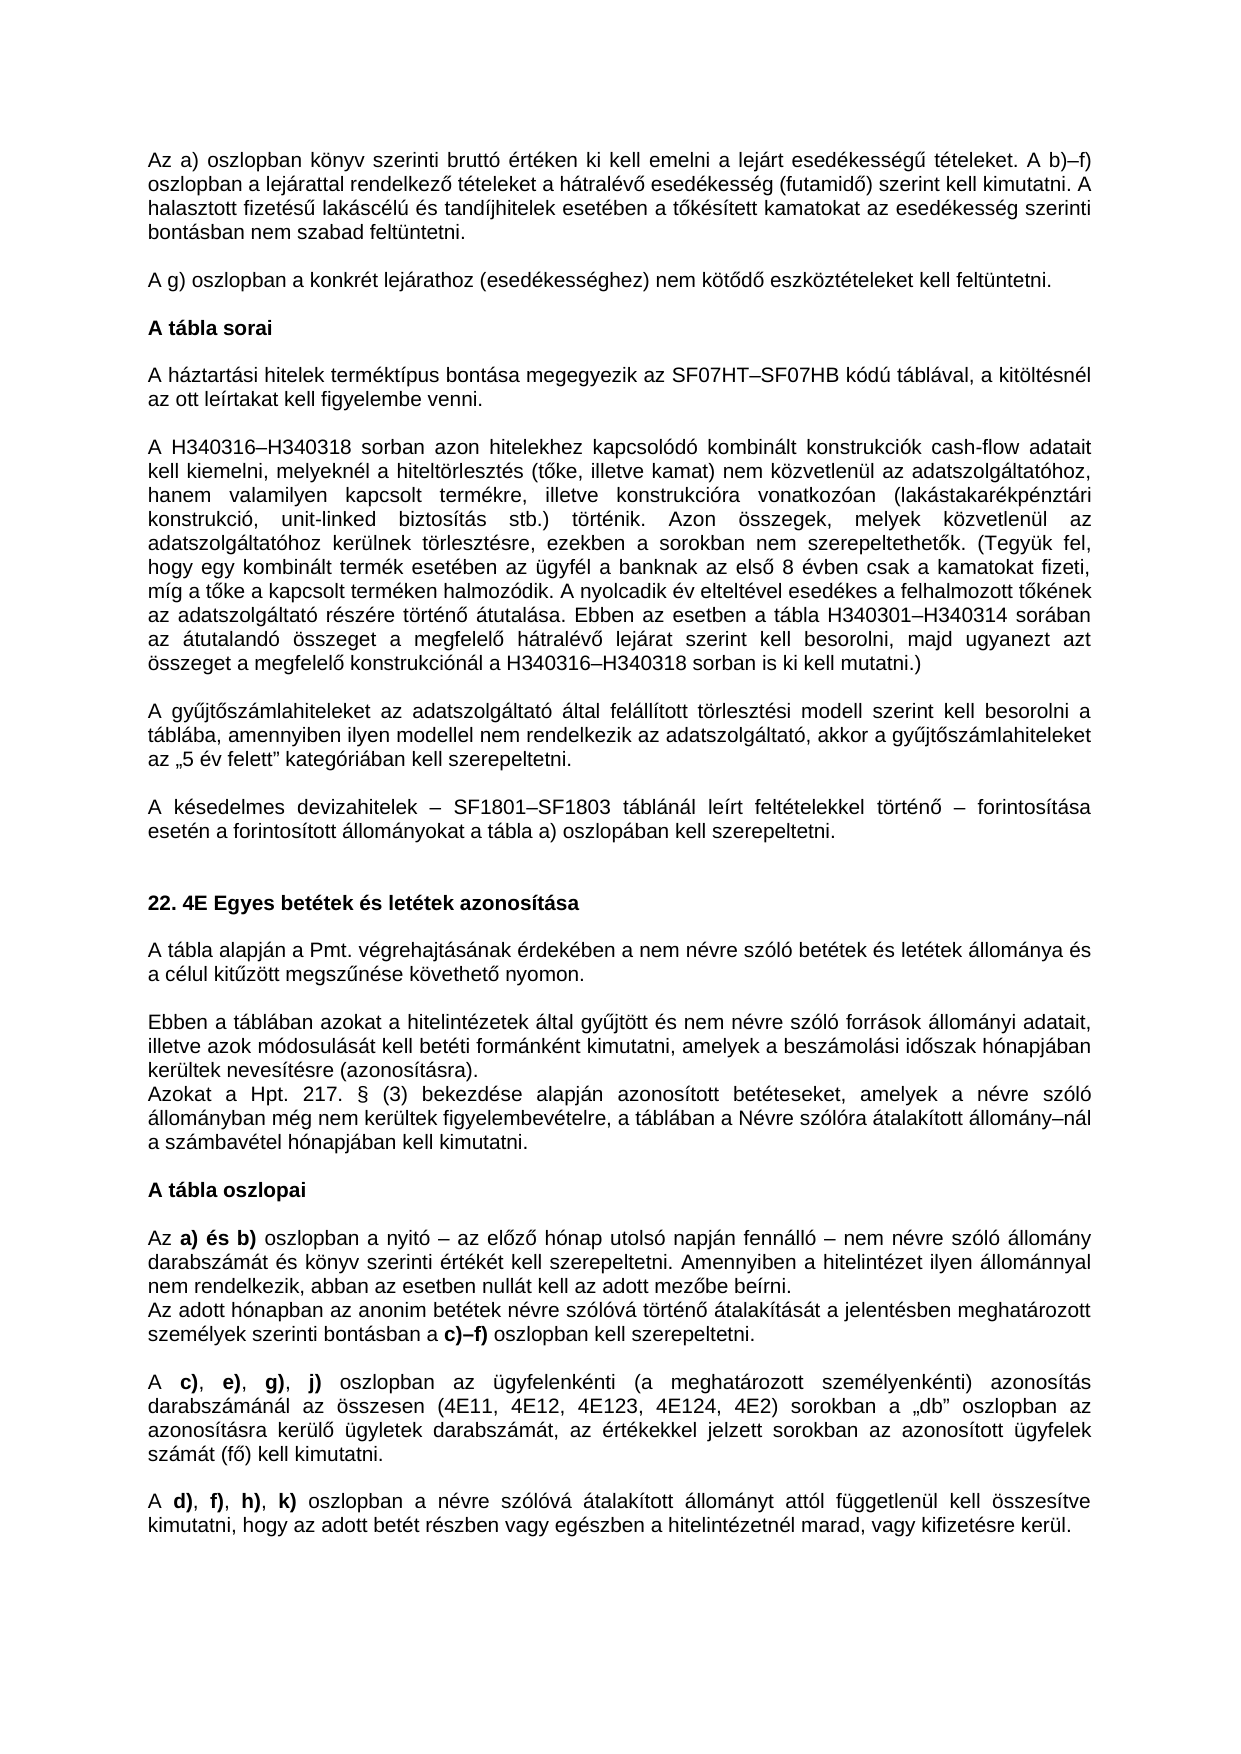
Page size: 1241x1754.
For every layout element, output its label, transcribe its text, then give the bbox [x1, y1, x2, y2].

text A d), f), h), k) oszlopban a névre szólóvá átalakított állományt attól függetlenül kell összesítve kimutatni, hogy az adott betét részben vagy egészben a hitelintézetnél marad, vagy kifizetésre kerül. [148, 1489, 1093, 1537]
text A tábla alapján a Pmt. végrehajtásának érdekében a nem névre szóló betétek és letétek állománya és a célul kitűzött megszűnése követhető nyomon. [148, 938, 1093, 986]
text A tábla sorai [148, 315, 1093, 339]
text A H340316–H340318 sorban azon hitelekhez kapcsolódó kombinált konstrukciók cash-flow adatait kell kiemelni, melyeknél a hiteltörlesztés (tőke, illetve kamat) nem közvetlenül az adatszolgáltatóhoz, hanem valamilyen kapcsolt termékre, illetve konstrukcióra vonatkozóan (lakástakarékpénztári konstrukció, unit-linked biztosítás stb.) történik. Azon összegek, melyek közvetlenül az adatszolgáltatóhoz kerülnek törlesztésre, ezekben a sorokban nem szerepeltethetők. (Tegyük fel, hogy egy kombinált termék esetében az ügyfél a banknak az első 8 évben csak a kamatokat fizeti, míg a tőke a kapcsolt terméken halmozódik. A nyolcadik év elteltével esedékes a felhalmozott tőkének az adatszolgáltató részére történő átutalása. Ebben az esetben a tábla H340301–H340314 sorában az átutalandó összeget a megfelelő hátralévő lejárat szerint kell besorolni, majd ugyanezt azt összeget a megfelelő konstrukciónál a H340316–H340318 sorban is ki kell mutatni.) [148, 435, 1093, 675]
text A háztartási hitelek terméktípus bontása megegyezik az SF07HT–SF07HB kódú táblával, a kitöltésnél az ott leírtakat kell figyelembe venni. [148, 363, 1093, 411]
text A késedelmes devizahitelek – SF1801–SF1803 táblánál leírt feltételekkel történő – forintosítása esetén a forintosított állományokat a tábla a) oszlopában kell szerepeltetni. [148, 794, 1093, 842]
text A c), e), g), j) oszlopban az ügyfelenkénti (a meghatározott személyenkénti) azonosítás darabszámánál az összesen (4E11, 4E12, 4E123, 4E124, 4E2) sorokban a „db” oszlopban az azonosításra kerülő ügyletek darabszámát, az értékekkel jelzett sorokban az azonosított ügyfelek számát (fő) kell kimutatni. [148, 1369, 1093, 1465]
subtitle 22. 4E Egyes betétek és letétek azonosítása [148, 890, 1093, 914]
text Az a) oszlopban könyv szerinti bruttó értéken ki kell emelni a lejárt esedékességű tételeket. A b)–f) oszlopban a lejárattal rendelkező tételeket a hátralévő esedékesség (futamidő) szerint kell kimutatni. A halasztott fizetésű lakáscélú és tandíjhitelek esetében a tőkésített kamatokat az esedékesség szerinti bontásban nem szabad feltüntetni. [148, 148, 1093, 243]
text Az a) és b) oszlopban a nyitó – az előző hónap utolsó napján fennálló – nem névre szóló állomány darabszámát és könyv szerinti értékét kell szerepeltetni. Amennyiben a hitelintézet ilyen állománnyal nem rendelkezik, abban az esetben nullát kell az adott mezőbe beírni. [148, 1226, 1093, 1298]
text A g) oszlopban a konkrét lejárathoz (esedékességhez) nem kötődő eszköztételeket kell feltüntetni. [148, 267, 1093, 291]
text Ebben a táblában azokat a hitelintézetek által gyűjtött és nem névre szóló források állományi adatait, illetve azok módosulását kell betéti formánként kimutatni, amelyek a beszámolási időszak hónapjában kerültek nevesítésre (azonosításra). [148, 1010, 1093, 1082]
text A gyűjtőszámlahiteleket az adatszolgáltató által felállított törlesztési modell szerint kell besorolni a táblába, amennyiben ilyen modellel nem rendelkezik az adatszolgáltató, akkor a gyűjtőszámlahiteleket az „5 év felett” kategóriában kell szerepeltetni. [148, 699, 1093, 771]
text Az adott hónapban az anonim betétek névre szólóvá történő átalakítását a jelentésben meghatározott személyek szerinti bontásban a c)–f) oszlopban kell szerepeltetni. [148, 1298, 1093, 1346]
text A tábla oszlopai [148, 1178, 1093, 1202]
text Azokat a Hpt. 217. § (3) bekezdése alapján azonosított betéteseket, amelyek a névre szóló állományban még nem kerültek figyelembevételre, a táblában a Névre szólóra átalakított állomány–nál a számbavétel hónapjában kell kimutatni. [148, 1082, 1093, 1154]
